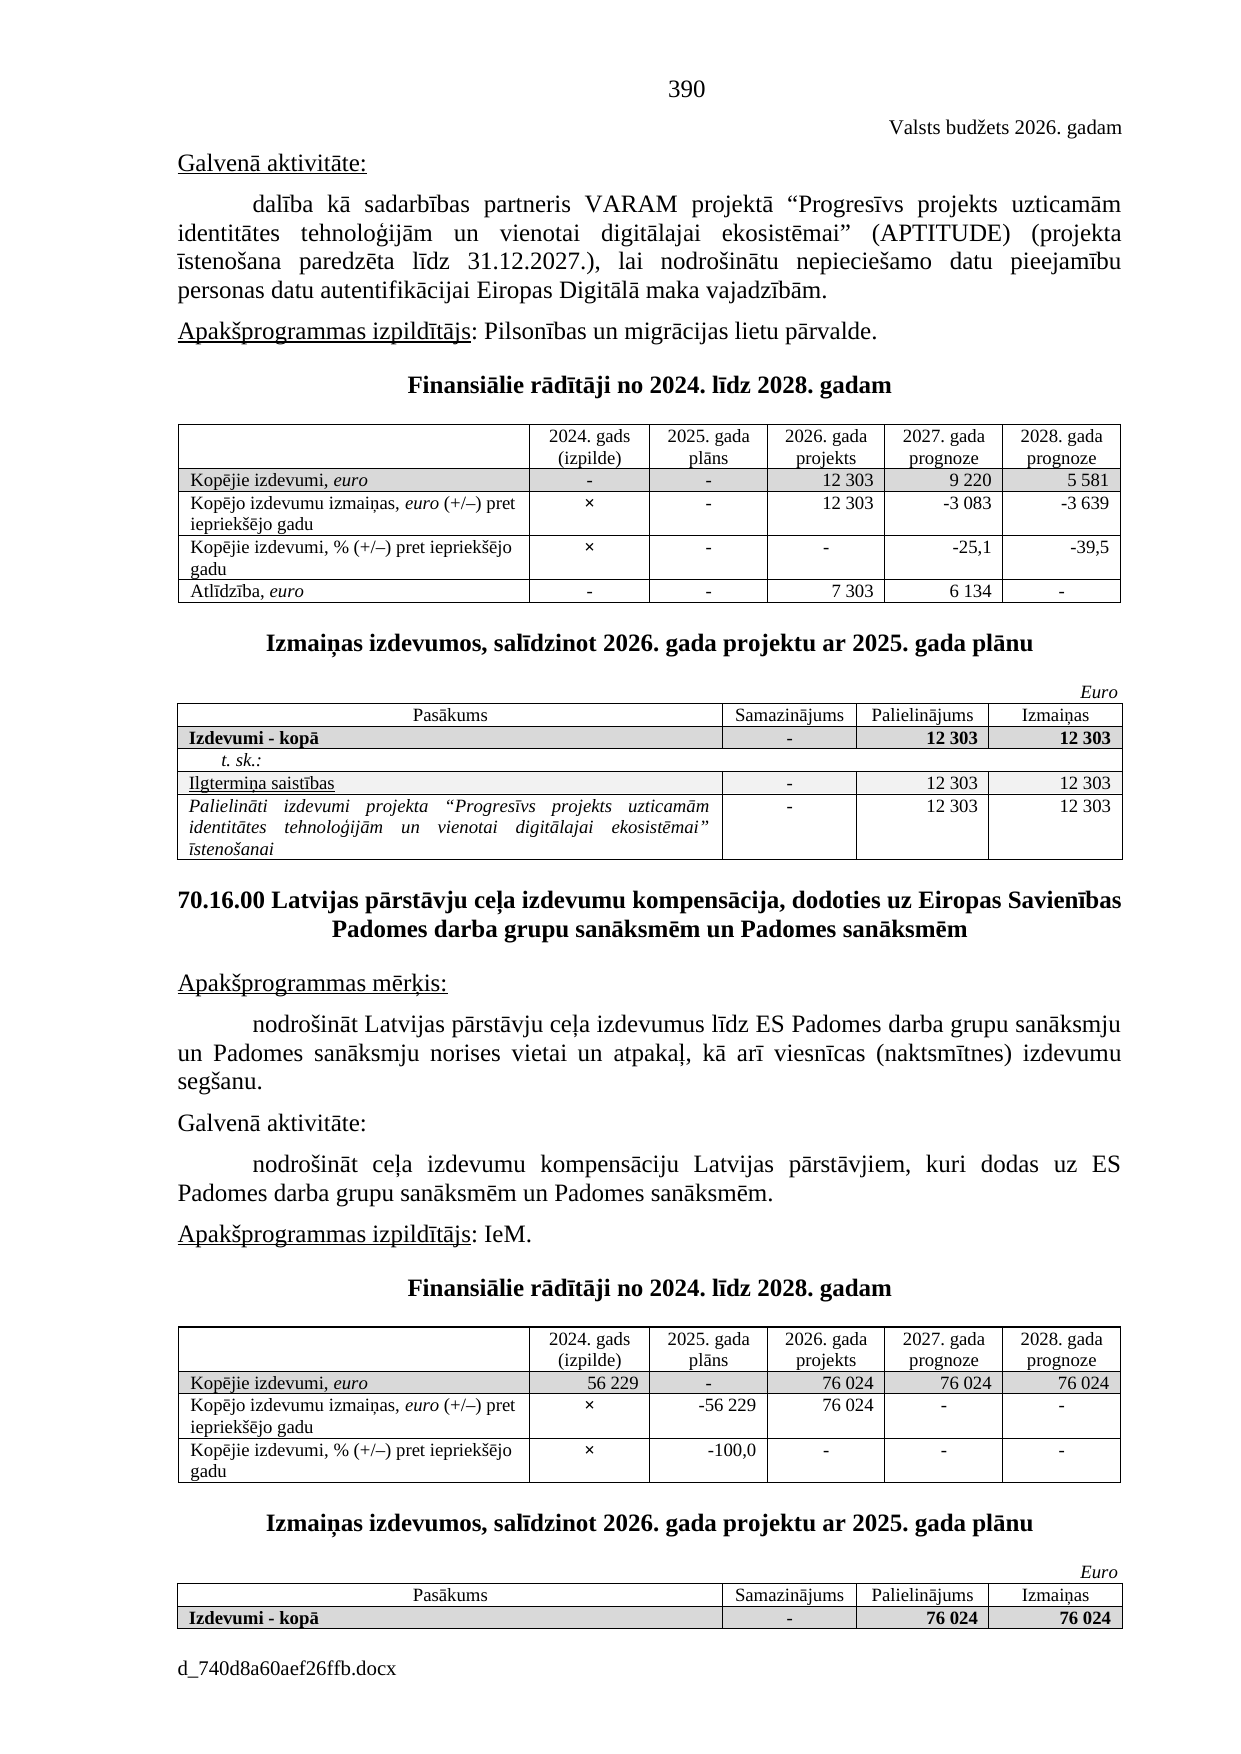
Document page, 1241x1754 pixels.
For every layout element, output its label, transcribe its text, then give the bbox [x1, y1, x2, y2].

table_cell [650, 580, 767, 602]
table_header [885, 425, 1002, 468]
text Euro [1002, 681, 1122, 703]
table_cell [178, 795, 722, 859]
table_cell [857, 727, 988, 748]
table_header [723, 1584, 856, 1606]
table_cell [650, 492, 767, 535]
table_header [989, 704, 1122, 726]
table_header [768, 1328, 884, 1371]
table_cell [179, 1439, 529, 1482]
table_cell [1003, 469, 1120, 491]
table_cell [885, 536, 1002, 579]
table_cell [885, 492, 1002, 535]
text Izmaiņas izdevumos, salīdzinot 2026. gada projektu ar 2025. gada plānu [177, 628, 1122, 656]
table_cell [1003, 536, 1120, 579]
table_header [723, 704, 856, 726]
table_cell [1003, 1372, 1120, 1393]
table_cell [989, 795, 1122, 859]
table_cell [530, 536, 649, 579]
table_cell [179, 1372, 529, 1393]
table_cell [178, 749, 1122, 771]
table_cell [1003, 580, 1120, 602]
text nodrošināt Latvijas pārstāvju ceļa izdevumus līdz ES Padomes darba grupu sanāksmju un Padomes sanāksmju norises vietai un atpakaļ, kā arī viesnīcas (naktsmītnes) izdevumu segšanu. [177, 1009, 1122, 1095]
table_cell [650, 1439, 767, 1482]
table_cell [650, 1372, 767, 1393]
text Apakšprogrammas mērķis: [177, 968, 1122, 996]
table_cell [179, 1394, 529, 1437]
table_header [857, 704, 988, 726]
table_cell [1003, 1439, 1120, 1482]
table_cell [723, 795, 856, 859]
text Finansiālie rādītāji no 2024. līdz 2028. gadam [177, 1273, 1122, 1301]
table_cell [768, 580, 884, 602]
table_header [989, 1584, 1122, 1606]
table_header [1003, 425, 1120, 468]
text nodrošināt ceļa izdevumu kompensāciju Latvijas pārstāvjiem, kuri dodas uz ES Padomes darba grupu sanāksmēm un Padomes sanāksmēm. [177, 1149, 1122, 1206]
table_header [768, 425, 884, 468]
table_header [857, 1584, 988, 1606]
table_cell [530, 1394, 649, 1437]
text Apakšprogrammas izpildītājs: IeM. [177, 1219, 1122, 1248]
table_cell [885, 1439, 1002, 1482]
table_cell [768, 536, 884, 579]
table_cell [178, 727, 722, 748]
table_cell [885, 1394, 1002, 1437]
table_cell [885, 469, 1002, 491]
text Apakšprogrammas izpildītājs: Pilsonības un migrācijas lietu pārvalde. [177, 316, 1122, 345]
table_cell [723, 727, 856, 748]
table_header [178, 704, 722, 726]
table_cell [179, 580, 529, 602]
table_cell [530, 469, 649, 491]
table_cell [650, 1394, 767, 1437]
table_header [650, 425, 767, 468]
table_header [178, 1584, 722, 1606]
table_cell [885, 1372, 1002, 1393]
text Finansiālie rādītāji no 2024. līdz 2028. gadam [177, 370, 1122, 399]
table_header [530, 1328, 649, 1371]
text Galvenā aktivitāte: [177, 1108, 1122, 1136]
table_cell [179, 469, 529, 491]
text dalība kā sadarbības partneris VARAM projektā “Progresīvs projekts uzticamām identitātes tehnoloģijām un vienotai digitālajai ekosistēmai” (APTITUDE) (projekta īstenošana paredzēta līdz 31.12.2027.), lai nodrošinātu nepieciešamo datu pieejamību personas datu autentifikācijai Eiropas Digitālā maka vajadzībām. [177, 189, 1122, 304]
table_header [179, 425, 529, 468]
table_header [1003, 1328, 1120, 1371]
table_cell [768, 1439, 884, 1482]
text Euro [1002, 1561, 1122, 1583]
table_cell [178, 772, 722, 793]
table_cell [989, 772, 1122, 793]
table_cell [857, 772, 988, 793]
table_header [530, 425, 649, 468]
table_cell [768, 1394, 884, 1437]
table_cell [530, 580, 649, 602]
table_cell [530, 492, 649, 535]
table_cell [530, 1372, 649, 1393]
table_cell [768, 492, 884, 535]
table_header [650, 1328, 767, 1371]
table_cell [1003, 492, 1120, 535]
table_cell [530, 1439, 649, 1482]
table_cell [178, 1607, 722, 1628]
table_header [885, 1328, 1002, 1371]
text 70.16.00 Latvijas pārstāvju ceļa izdevumu kompensācija, dodoties uz Eiropas Savienības Padomes darba grupu sanāksmēm un Padomes sanāksmēm [177, 885, 1122, 943]
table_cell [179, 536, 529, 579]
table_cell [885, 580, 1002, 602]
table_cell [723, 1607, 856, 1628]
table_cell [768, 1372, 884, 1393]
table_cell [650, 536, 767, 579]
text Izmaiņas izdevumos, salīdzinot 2026. gada projektu ar 2025. gada plānu [177, 1508, 1122, 1536]
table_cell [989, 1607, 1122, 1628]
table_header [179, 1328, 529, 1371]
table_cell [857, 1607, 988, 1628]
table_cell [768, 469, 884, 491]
text Galvenā aktivitāte: [177, 148, 1122, 176]
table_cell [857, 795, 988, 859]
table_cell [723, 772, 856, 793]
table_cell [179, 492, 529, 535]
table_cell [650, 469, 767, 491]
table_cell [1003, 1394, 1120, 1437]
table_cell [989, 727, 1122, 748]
